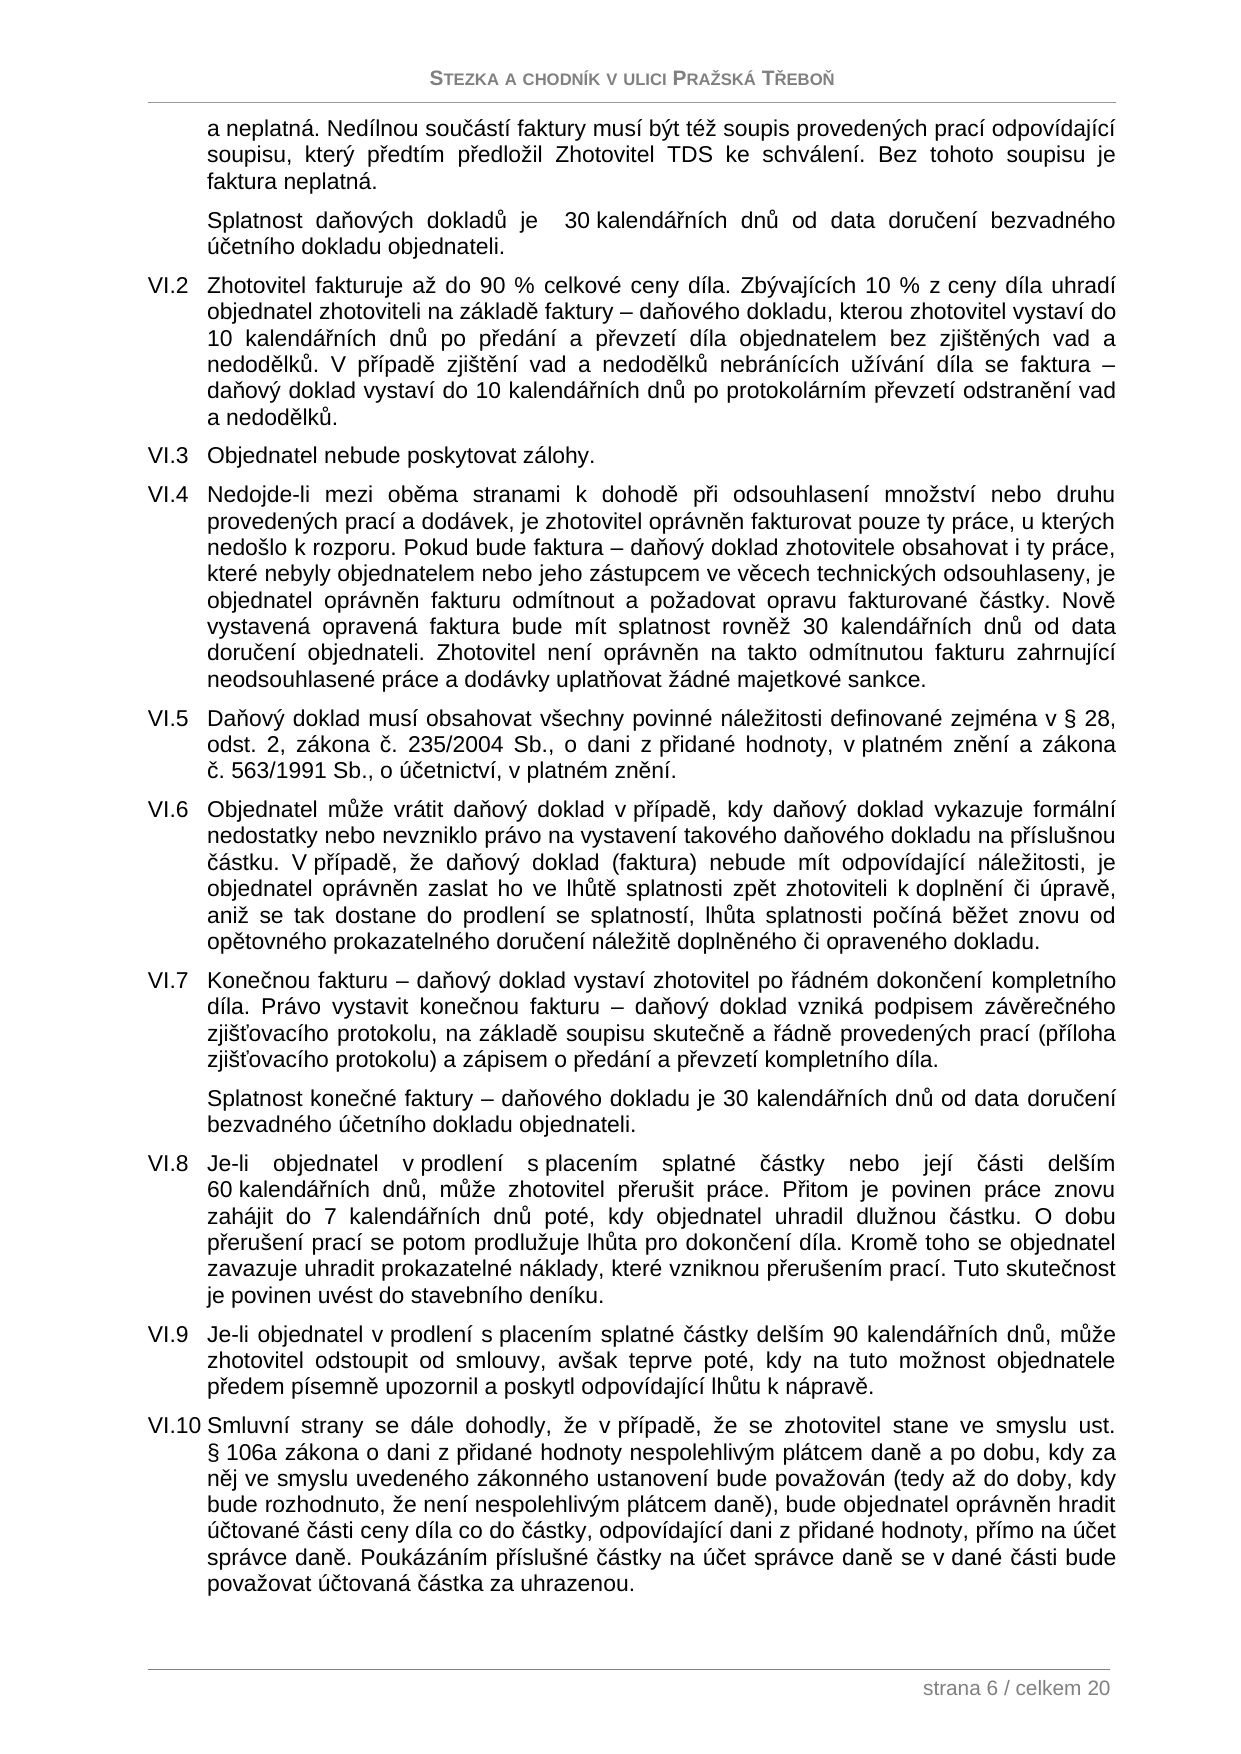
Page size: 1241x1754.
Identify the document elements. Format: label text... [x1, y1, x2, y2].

list Daňový doklad musí obsahovat všechny povinné náležitosti definované zejména v § 28, odst. 2, zákona č. 235/2004 Sb., o dani z přidané hodnoty, v platném znění a zákona č. 563/1991 Sb., o účetnictví, v platném znění. [148, 704, 1116, 784]
list Konečnou fakturu – daňový doklad vystaví zhotovitel po řádném dokončení kompletního díla. Právo vystavit konečnou fakturu – daňový doklad vzniká podpisem závěrečného zjišťovacího protokolu, na základě soupisu skutečně a řádně provedených prací (příloha zjišťovacího protokolu) a zápisem o předání a převzetí kompletního díla. [148, 967, 1116, 1072]
list Nedojde-li mezi oběma stranami k dohodě při odsouhlasení množství nebo druhu provedených prací a dodávek, je zhotovitel oprávněn fakturovat pouze ty práce, u kterých nedošlo k rozporu. Pokud bude faktura – daňový doklad zhotovitele obsahovat i ty práce, které nebyly objednatelem nebo jeho zástupcem ve věcech technických odsouhlaseny, je objednatel oprávněn fakturu odmítnout a požadovat opravu fakturované částky. Nově vystavená opravená faktura bude mít splatnost rovněž 30 kalendářních dnů od data doručení objednateli. Zhotovitel není oprávněn na takto odmítnutou fakturu zahrnující neodsouhlasené práce a dodávky uplatňovat žádné majetkové sankce. [148, 481, 1116, 692]
list Objednatel nebude poskytovat zálohy. [148, 442, 1116, 469]
list Zhotovitel fakturuje až do 90 % celkové ceny díla. Zbývajících 10 % z ceny díla uhradí objednatel zhotoviteli na základě faktury – daňového dokladu, kterou zhotovitel vystaví do 10 kalendářních dnů po předání a převzetí díla objednatelem bez zjištěných vad a nedodělků. V případě zjištění vad a nedodělků nebránících užívání díla se faktura – daňový doklad vystaví do 10 kalendářních dnů po protokolárním převzetí odstranění vad a nedodělků. [148, 272, 1116, 430]
list Je-li objednatel v prodlení s placením splatné částky delším 90 kalendářních dnů, může zhotovitel odstoupit od smlouvy, avšak teprve poté, kdy na tuto možnost objednatele předem písemně upozornil a poskytl odpovídající lhůtu k nápravě. [148, 1321, 1116, 1399]
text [207, 115, 1116, 194]
text Splatnost daňových dokladů je 30 kalendářních dnů od data doručení bezvadného účetního dokladu objednateli. [148, 207, 1116, 259]
list Je-li objednatel v prodlení s placením splatné částky nebo její části delším 60 kalendářních dnů, může zhotovitel přerušit práce. Přitom je povinen práce znovu zahájit do 7 kalendářních dnů poté, kdy objednatel uhradil dlužnou částku. O dobu přerušení prací se potom prodlužuje lhůta pro dokončení díla. Kromě toho se objednatel zavazuje uhradit prokazatelné náklady, které vzniknou přerušením prací. Tuto skutečnost je povinen uvést do stavebního deníku. [148, 1150, 1116, 1308]
list Smluvní strany se dále dohodly, že v případě, že se zhotovitel stane ve smyslu ust. § 106a zákona o dani z přidané hodnoty nespolehlivým plátcem daně a po dobu, kdy za něj ve smyslu uvedeného zákonného ustanovení bude považován (tedy až do doby, kdy bude rozhodnuto, že není nespolehlivým plátcem daně), bude objednatel oprávněn hradit účtované části ceny díla co do částky, odpovídající dani z přidané hodnoty, přímo na účet správce daně. Poukázáním příslušné částky na účet správce daně se v dané části bude považovat účtovaná částka za uhrazenou. [148, 1412, 1116, 1597]
text Splatnost konečné faktury – daňového dokladu je 30 kalendářních dnů od data doručení bezvadného účetního dokladu objednateli. [148, 1085, 1116, 1137]
list Objednatel může vrátit daňový doklad v případě, kdy daňový doklad vykazuje formální nedostatky nebo nevzniklo právo na vystavení takového daňového dokladu na příslušnou částku. V případě, že daňový doklad (faktura) nebude mít odpovídající náležitosti, je objednatel oprávněn zaslat ho ve lhůtě splatnosti zpět zhotoviteli k doplnění či úpravě, aniž se tak dostane do prodlení se splatností, lhůta splatnosti počíná běžet znovu od opětovného prokazatelného doručení náležitě doplněného či opraveného dokladu. [148, 796, 1116, 954]
